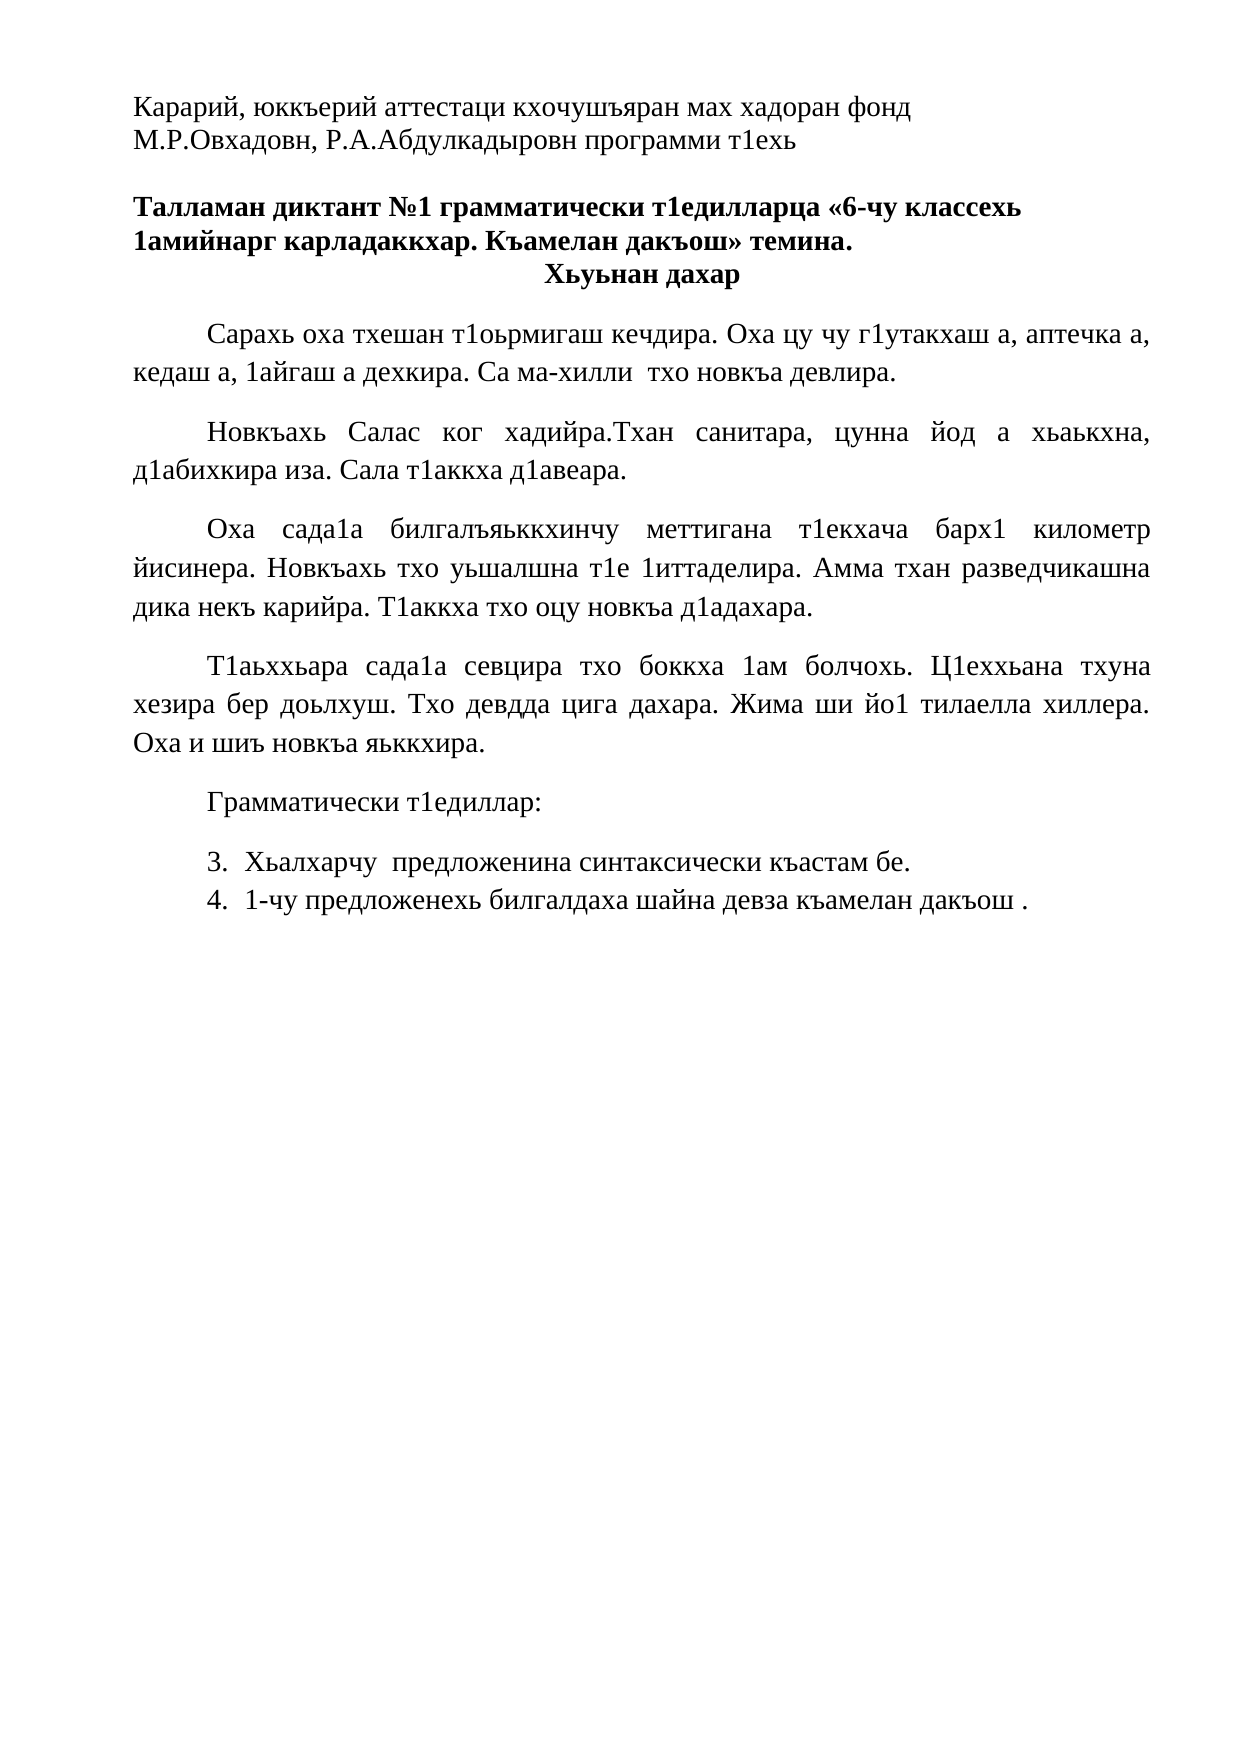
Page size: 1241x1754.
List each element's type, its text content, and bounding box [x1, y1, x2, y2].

text Карарий, юккъерий аттестаци кхочушъяран мах хадоран фонд [133, 89, 1152, 122]
list Хьалхарчу предложенина синтаксически къастам бе. [207, 844, 1152, 877]
text Талламан диктант №1 грамматически т1едилларца «6-чу классехь 1амийнарг карладаккхар. Къамелан дакъош» темина. [133, 189, 1152, 256]
text Т1аьххьара сада1а севцира тхо боккха 1ам болчохь. Ц1еххьана тхуна хезира бер доьлхуш. Тхо девдда цига дахара. Жима ши йо1 тилаелла хиллера. Оха и шиъ новкъа яьккхира. [133, 648, 1152, 759]
text М.Р.Овхадовн, Р.А.Абдулкадыровн программи т1ехь [133, 122, 1152, 156]
text Хьуьнан дахар [133, 256, 1152, 290]
list 1-чу предложенехь билгалдаха шайна девза къамелан дакъош . [207, 882, 1152, 916]
text Сарахь оха тхешан т1оьрмигаш кечдира. Оха цу чу г1утакхаш а, аптечка а, кедаш а, 1айгаш а дехкира. Са ма-хилли тхо новкъа девлира. [133, 316, 1152, 388]
text Оха сада1а билгалъяьккхинчу меттигана т1екхача барх1 километр йисинера. Новкъахь тхо уьшалшна т1е 1иттаделира. Амма тхан разведчикашна дика некъ карийра. Т1аккха тхо оцу новкъа д1адахара. [133, 512, 1152, 622]
text Новкъахь Салас ког хадийра.Тхан санитара, цунна йод а хьаькхна, д1абихкира иза. Сала т1аккха д1авеара. [133, 414, 1152, 486]
text Грамматически т1едиллар: [133, 784, 1152, 818]
